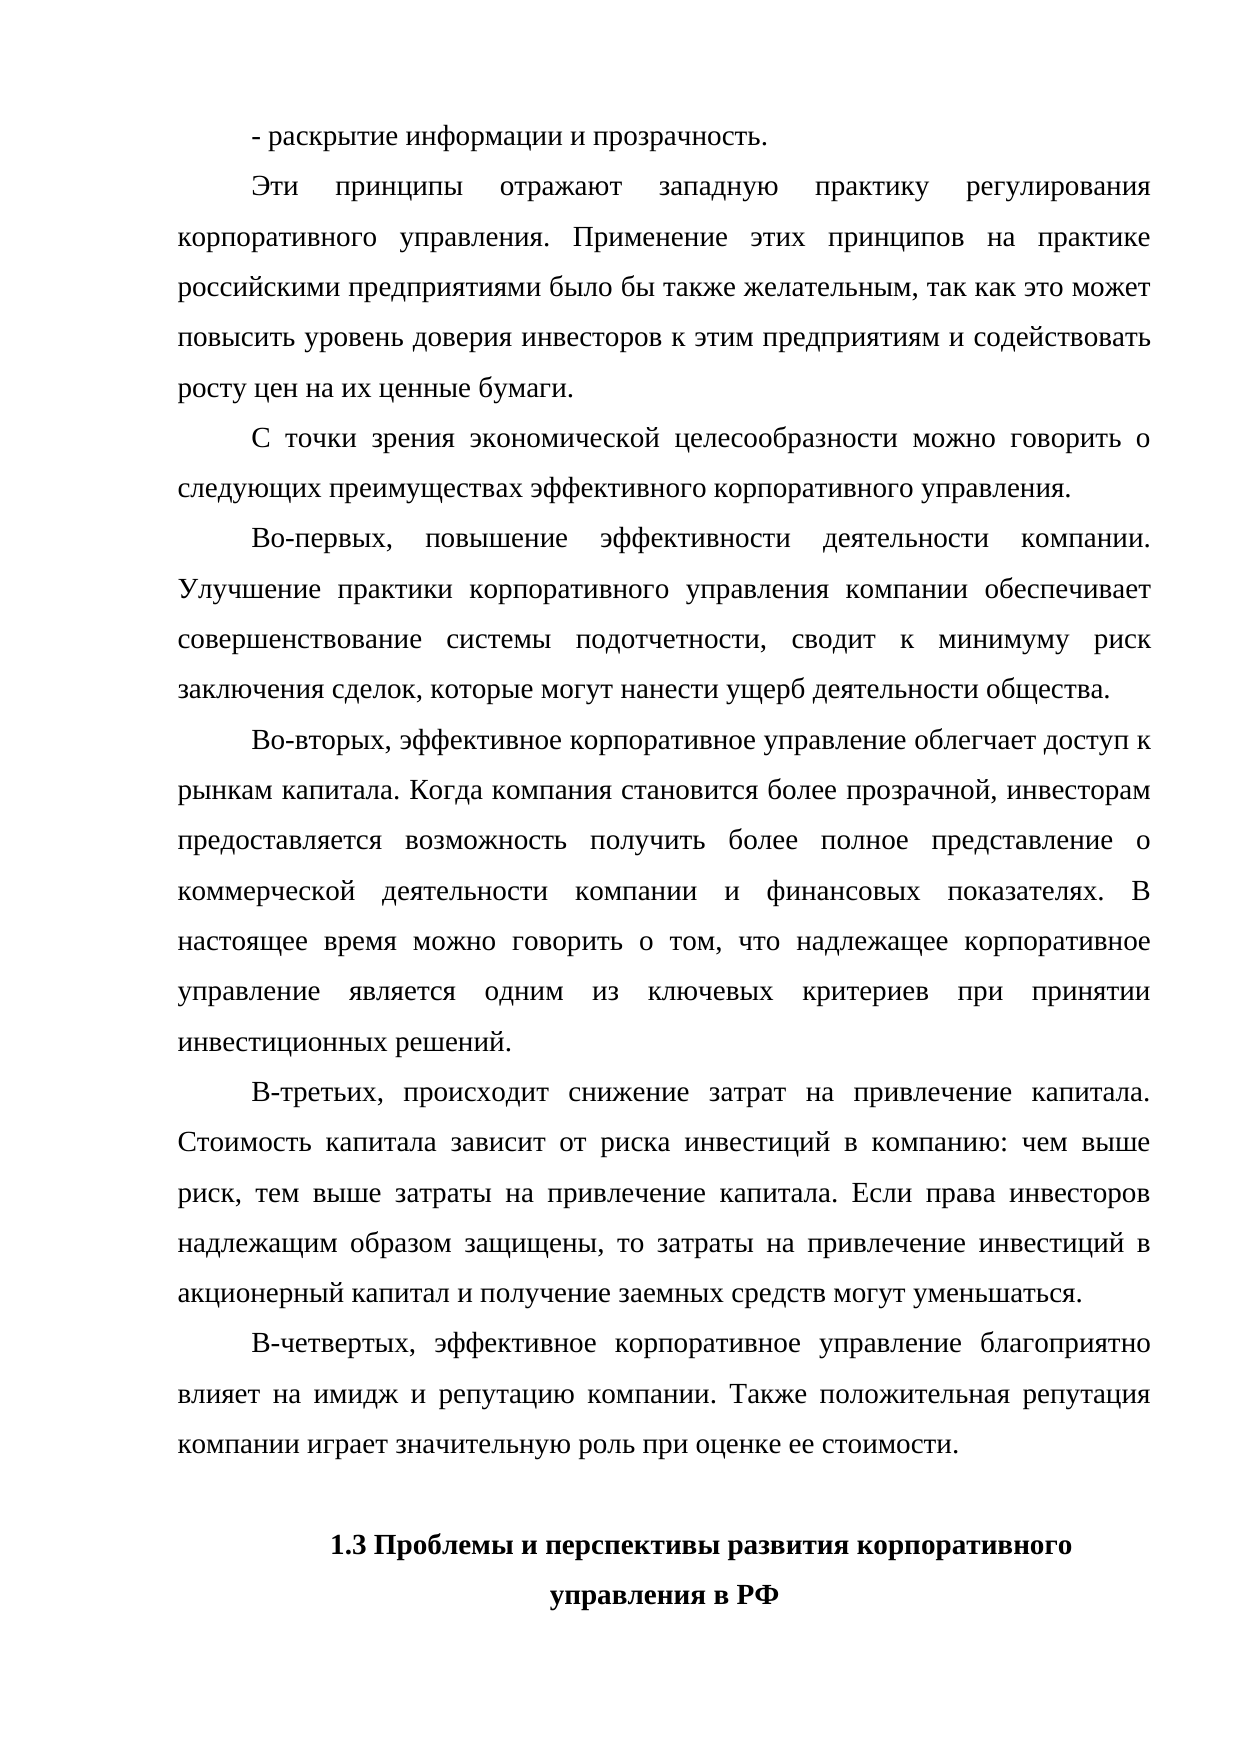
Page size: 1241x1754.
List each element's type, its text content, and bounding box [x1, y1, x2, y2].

text - раскрытие информации и прозрачность. [177, 118, 1152, 152]
text В-третьих, происходит снижение затрат на привлечение капитала. Стоимость капитала зависит от риска инвестиций в компанию: чем выше риск, тем выше затраты на привлечение капитала. Если права инвесторов надлежащим образом защищены, то затраты на привлечение инвестиций в акционерный капитал и получение заемных средств могут уменьшаться. [177, 1074, 1152, 1309]
text Во-вторых, эффективное корпоративное управление облегчает доступ к рынкам капитала. Когда компания становится более прозрачной, инвесторам предоставляется возможность получить более полное представление о коммерческой деятельности компании и финансовых показателях. В настоящее время можно говорить о том, что надлежащее корпоративное управление является одним из ключевых критериев при принятии инвестиционных решений. [177, 722, 1152, 1057]
text Эти принципы отражают западную практику регулирования корпоративного управления. Применение этих принципов на практике российскими предприятиями было бы также желательным, так как это может повысить уровень доверия инвесторов к этим предприятиям и содействовать росту цен на их ценные бумаги. [177, 168, 1152, 403]
text Во-первых, повышение эффективности деятельности компании. Улучшение практики корпоративного управления компании обеспечивает совершенствование системы подотчетности, сводит к минимуму риск заключения сделок, которые могут нанести ущерб деятельности общества. [177, 521, 1152, 705]
text 1.3 Проблемы и перспективы развития корпоративного управления в РФ [177, 1527, 1152, 1611]
text С точки зрения экономической целесообразности можно говорить о следующих преимуществах эффективного корпоративного управления. [177, 420, 1152, 504]
text В-четвертых, эффективное корпоративное управление благоприятно влияет на имидж и репутацию компании. Также положительная репутация компании играет значительную роль при оценке ее стоимости. [177, 1326, 1152, 1460]
